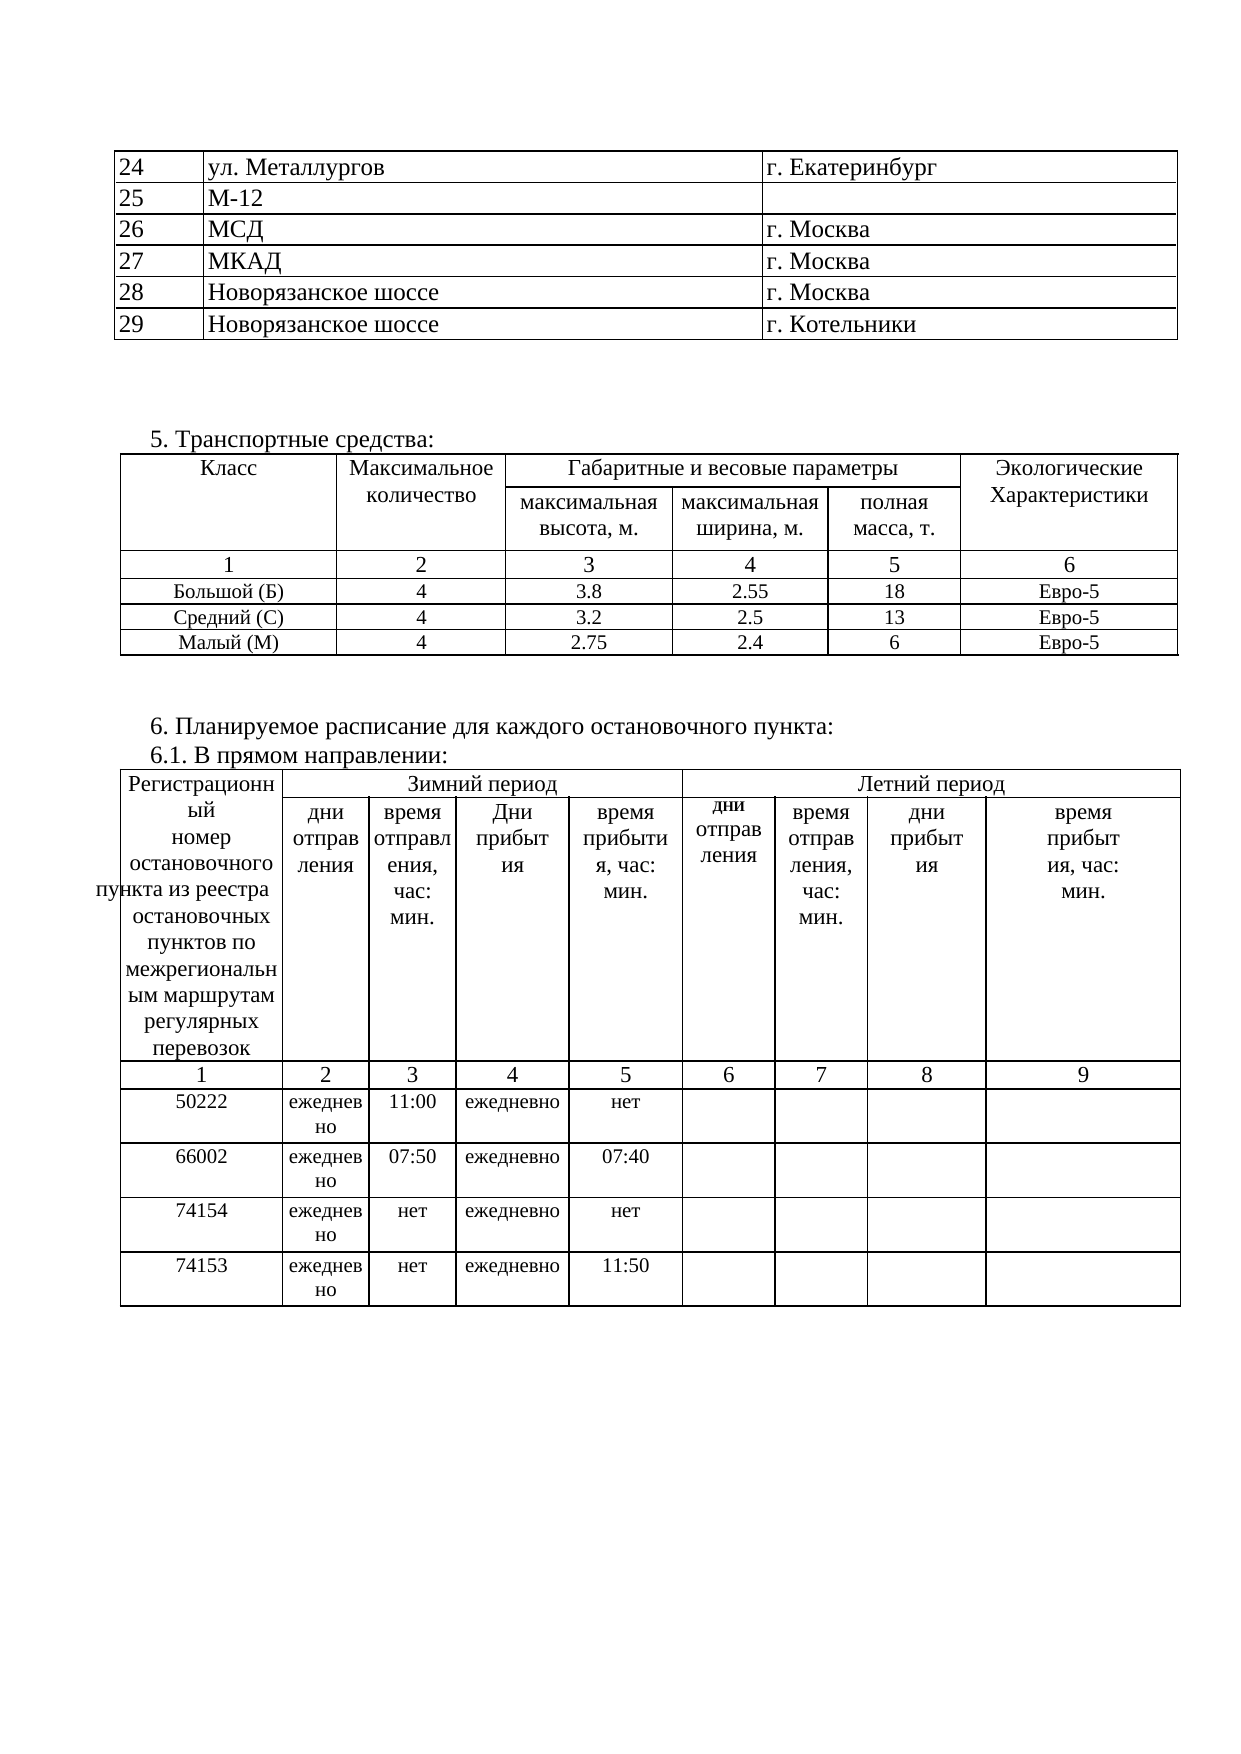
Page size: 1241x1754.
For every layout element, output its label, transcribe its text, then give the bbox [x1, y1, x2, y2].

table_cell [987, 1144, 1180, 1197]
table_cell 26 [115, 214, 203, 244]
table_cell 07:50 [370, 1144, 455, 1197]
table_cell 5 [570, 1062, 682, 1088]
table_cell 4 [337, 630, 505, 654]
table_cell ул. Металлургов [204, 152, 762, 181]
table_cell 11:00 [370, 1090, 455, 1142]
table_cell Новорязанское шоссе [204, 277, 762, 307]
table_cell 07:40 [570, 1144, 682, 1197]
table_cell Дни прибыт ия [457, 798, 568, 1060]
table_cell максимальная высота, м. [506, 488, 672, 549]
table_cell М-12 [204, 183, 762, 213]
table_cell 9 [987, 1062, 1180, 1088]
table_cell [868, 1144, 985, 1197]
table_cell время прибыт ия, час: мин. [987, 798, 1180, 1060]
table_cell Средний (С) [121, 605, 336, 629]
table_cell ежедневно [457, 1253, 568, 1305]
table_cell Новорязанское шоссе [204, 309, 762, 339]
table_cell 18 [829, 579, 960, 603]
table_cell ежедневно [457, 1144, 568, 1197]
table_cell 2 [337, 551, 505, 577]
table_cell 1 [121, 1062, 282, 1088]
text 6. Планируемое расписание для каждого остановочного пункта: [150, 711, 1090, 740]
table_cell МСД [204, 215, 762, 244]
table_cell ежедневно [283, 1253, 368, 1305]
table_cell максимальная ширина, м. [673, 488, 827, 549]
table_cell [776, 1198, 867, 1251]
table_cell [683, 1090, 774, 1142]
table_cell нет [570, 1090, 682, 1142]
table_cell время прибыти я, час: мин. [570, 798, 682, 1060]
table_cell [868, 1090, 985, 1142]
table_cell МКАД [204, 246, 762, 276]
table_header Летний период [683, 770, 1180, 796]
table_cell 24 [115, 152, 203, 181]
table_cell нет [370, 1198, 455, 1251]
table_cell 66002 [121, 1144, 282, 1197]
table_header Экологические Характеристики [961, 455, 1177, 549]
table_header Регистрационный номер остановочного пункта из реестра остановочных пунктов по межрегиональным маршрутам регулярных перевозок [121, 770, 282, 1060]
table_cell 4 [457, 1062, 568, 1088]
table_cell ежедневно [457, 1198, 568, 1251]
table_cell 7 [776, 1062, 867, 1088]
table_cell 3 [506, 551, 672, 577]
table_cell Евро-5 [961, 605, 1177, 629]
table_cell 28 [115, 277, 203, 307]
table_cell [776, 1144, 867, 1197]
table_cell 11:50 [570, 1253, 682, 1305]
table_cell 25 [115, 183, 203, 213]
table_cell г. Москва [763, 244, 1177, 276]
table_cell г. Екатеринбург [763, 152, 1177, 181]
table_cell 6 [683, 1062, 774, 1088]
table_cell 74153 [121, 1253, 282, 1305]
table_cell [868, 1198, 985, 1251]
table_cell Евро-5 [961, 630, 1177, 654]
table_cell 27 [115, 245, 203, 276]
table_cell [683, 1144, 774, 1197]
table_cell 8 [868, 1062, 985, 1088]
table_cell Большой (Б) [121, 579, 336, 603]
table_cell нет [370, 1253, 455, 1305]
table_cell г. Москва [763, 213, 1177, 244]
table_header Максимальное количество [337, 455, 505, 549]
table_cell Евро-5 [961, 579, 1177, 603]
table_cell полная масса, т. [829, 488, 960, 549]
table_cell 4 [673, 551, 827, 577]
table_cell [683, 1253, 774, 1305]
table_cell дни отправ ления [283, 798, 368, 1060]
table_cell 2 [283, 1062, 368, 1088]
table_header Габаритные и весовые параметры [506, 455, 960, 486]
table_cell 4 [337, 579, 505, 603]
table_cell [987, 1090, 1180, 1142]
table_cell [776, 1253, 867, 1305]
table_cell 6 [829, 630, 960, 654]
table_cell ежедневно [457, 1090, 568, 1142]
table_cell ежедневно [283, 1090, 368, 1142]
table_cell 5 [829, 551, 960, 577]
text 6.1. В прямом направлении: [150, 740, 1090, 768]
text 5. Транспортные средства: [150, 424, 1090, 453]
table_cell 3.2 [506, 605, 672, 629]
table_cell 2.55 [673, 579, 827, 603]
table_cell 4 [337, 605, 505, 629]
table_cell время отправл ения, час: мин. [370, 798, 455, 1060]
table_cell ежедневно [283, 1198, 368, 1251]
table_cell дни прибыт ия [868, 798, 985, 1060]
table_cell [868, 1253, 985, 1305]
table_cell 13 [829, 605, 960, 629]
table_cell 29 [115, 308, 203, 339]
table_cell [987, 1253, 1180, 1305]
table_cell время отправ ления, час: мин. [776, 798, 867, 1060]
table_cell Малый (М) [121, 630, 336, 654]
table_cell г. Котельники [763, 307, 1177, 339]
table_cell г. Москва [763, 276, 1177, 307]
table_cell 3 [370, 1062, 455, 1088]
table_header Класс [121, 455, 336, 549]
table_cell нет [570, 1198, 682, 1251]
table_cell [776, 1090, 867, 1142]
table_cell 74154 [121, 1198, 282, 1251]
table_cell 2.75 [506, 630, 672, 654]
table_cell ДНИ отправ ления [683, 798, 774, 1060]
table_header Зимний период [283, 770, 682, 796]
table_cell [683, 1198, 774, 1251]
table_cell [987, 1198, 1180, 1251]
table_cell [763, 181, 1177, 213]
table_cell ежедневно [283, 1144, 368, 1197]
table_cell 2.4 [673, 630, 827, 654]
table_cell 1 [121, 551, 336, 577]
table_cell 50222 [121, 1090, 282, 1142]
table_cell 2.5 [673, 605, 827, 629]
table_cell 6 [961, 551, 1177, 577]
table_cell 3.8 [506, 579, 672, 603]
